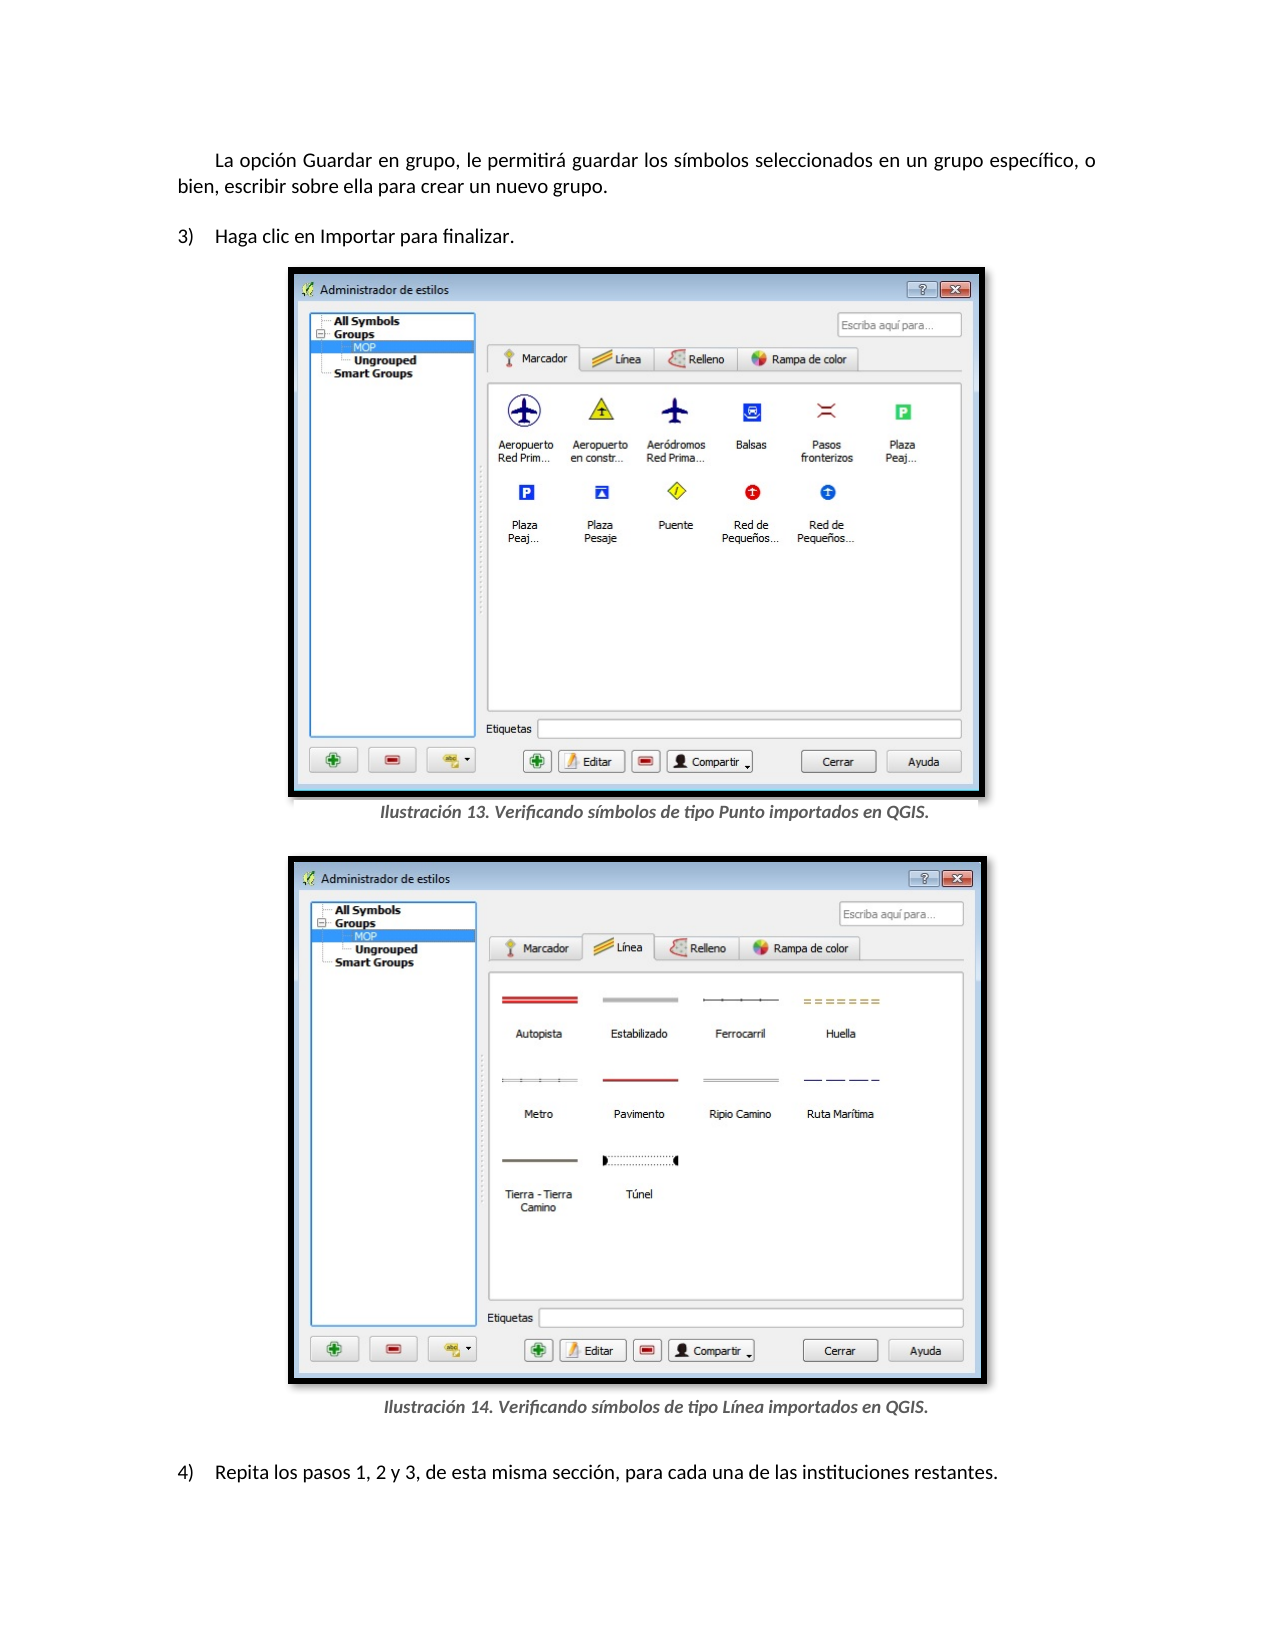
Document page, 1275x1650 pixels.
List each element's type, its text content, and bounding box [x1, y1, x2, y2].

picture [294, 862, 981, 1378]
list Repita los pasos 1, 2 y 3, de esta misma sección, para cada una de las instituciones restantes. [177, 1459, 1098, 1484]
list Haga clic en Importar para finalizar. [177, 223, 1098, 249]
text La opción Guardar en grupo, le permitirá guardar los símbolos seleccionados en un grupo específico, o bien, escribir sobre ella para crear un nuevo grupo. [177, 148, 1098, 198]
picture [294, 274, 979, 791]
